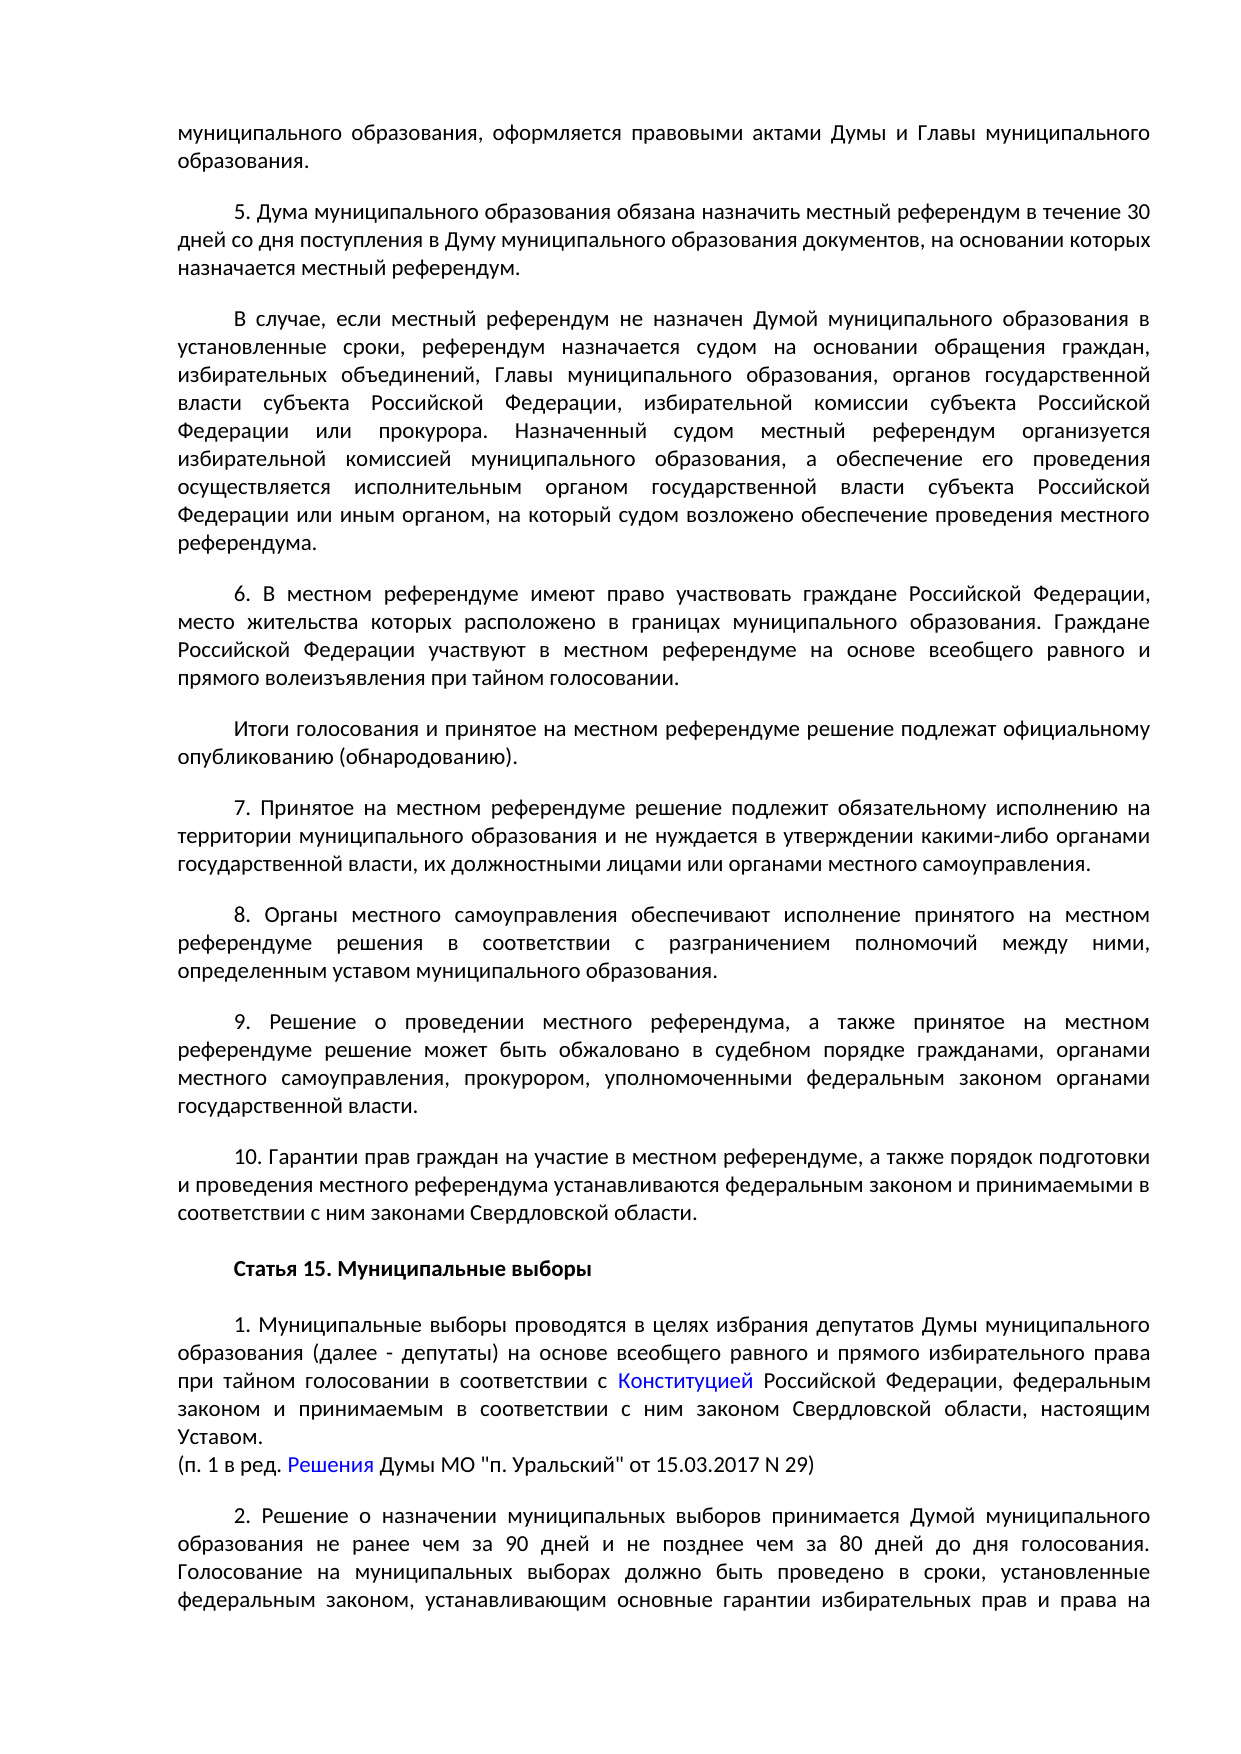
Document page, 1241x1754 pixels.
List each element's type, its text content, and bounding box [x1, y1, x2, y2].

text 6. В местном референдуме имеют право участвовать граждане Российской Федерации, место жительства которых расположено в границах муниципального образования. Граждане Российской Федерации участвуют в местном референдуме на основе всеобщего равного и прямого волеизъявления при тайном голосовании. [177, 579, 1152, 691]
text Итоги голосования и принятое на местном референдуме решение подлежат официальному опубликованию (обнародованию). [177, 714, 1152, 770]
title Статья 15. Муниципальные выборы [177, 1254, 1152, 1282]
text 1. Муниципальные выборы проводятся в целях избрания депутатов Думы муниципального образования (далее - депутаты) на основе всеобщего равного и прямого избирательного права при тайном голосовании в соответствии с Конституцией Российской Федерации, федеральным законом и принимаемым в соответствии с ним законом Свердловской области, настоящим Уставом. [177, 1310, 1152, 1450]
text 10. Гарантии прав граждан на участие в местном референдуме, а также порядок подготовки и проведения местного референдума устанавливаются федеральным законом и принимаемыми в соответствии с ним законами Свердловской области. [177, 1142, 1152, 1226]
text 7. Принятое на местном референдуме решение подлежит обязательному исполнению на территории муниципального образования и не нуждается в утверждении какими-либо органами государственной власти, их должностными лицами или органами местного самоуправления. [177, 793, 1152, 877]
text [177, 118, 1152, 174]
text В случае, если местный референдум не назначен Думой муниципального образования в установленные сроки, референдум назначается судом на основании обращения граждан, избирательных объединений, Главы муниципального образования, органов государственной власти субъекта Российской Федерации, избирательной комиссии субъекта Российской Федерации или прокурора. Назначенный судом местный референдум организуется избирательной комиссией муниципального образования, а обеспечение его проведения осуществляется исполнительным органом государственной власти субъекта Российской Федерации или иным органом, на который судом возложено обеспечение проведения местного референдума. [177, 304, 1152, 556]
text 9. Решение о проведении местного референдума, а также принятое на местном референдуме решение может быть обжаловано в судебном порядке гражданами, органами местного самоуправления, прокурором, уполномоченными федеральным законом органами государственной власти. [177, 1007, 1152, 1119]
text 5. Дума муниципального образования обязана назначить местный референдум в течение 30 дней со дня поступления в Думу муниципального образования документов, на основании которых назначается местный референдум. [177, 197, 1152, 281]
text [177, 1501, 1152, 1613]
text (п. 1 в ред. Решения Думы МО "п. Уральский" от 15.03.2017 N 29) [177, 1450, 1152, 1478]
text 8. Органы местного самоуправления обеспечивают исполнение принятого на местном референдуме решения в соответствии с разграничением полномочий между ними, определенным уставом муниципального образования. [177, 900, 1152, 984]
